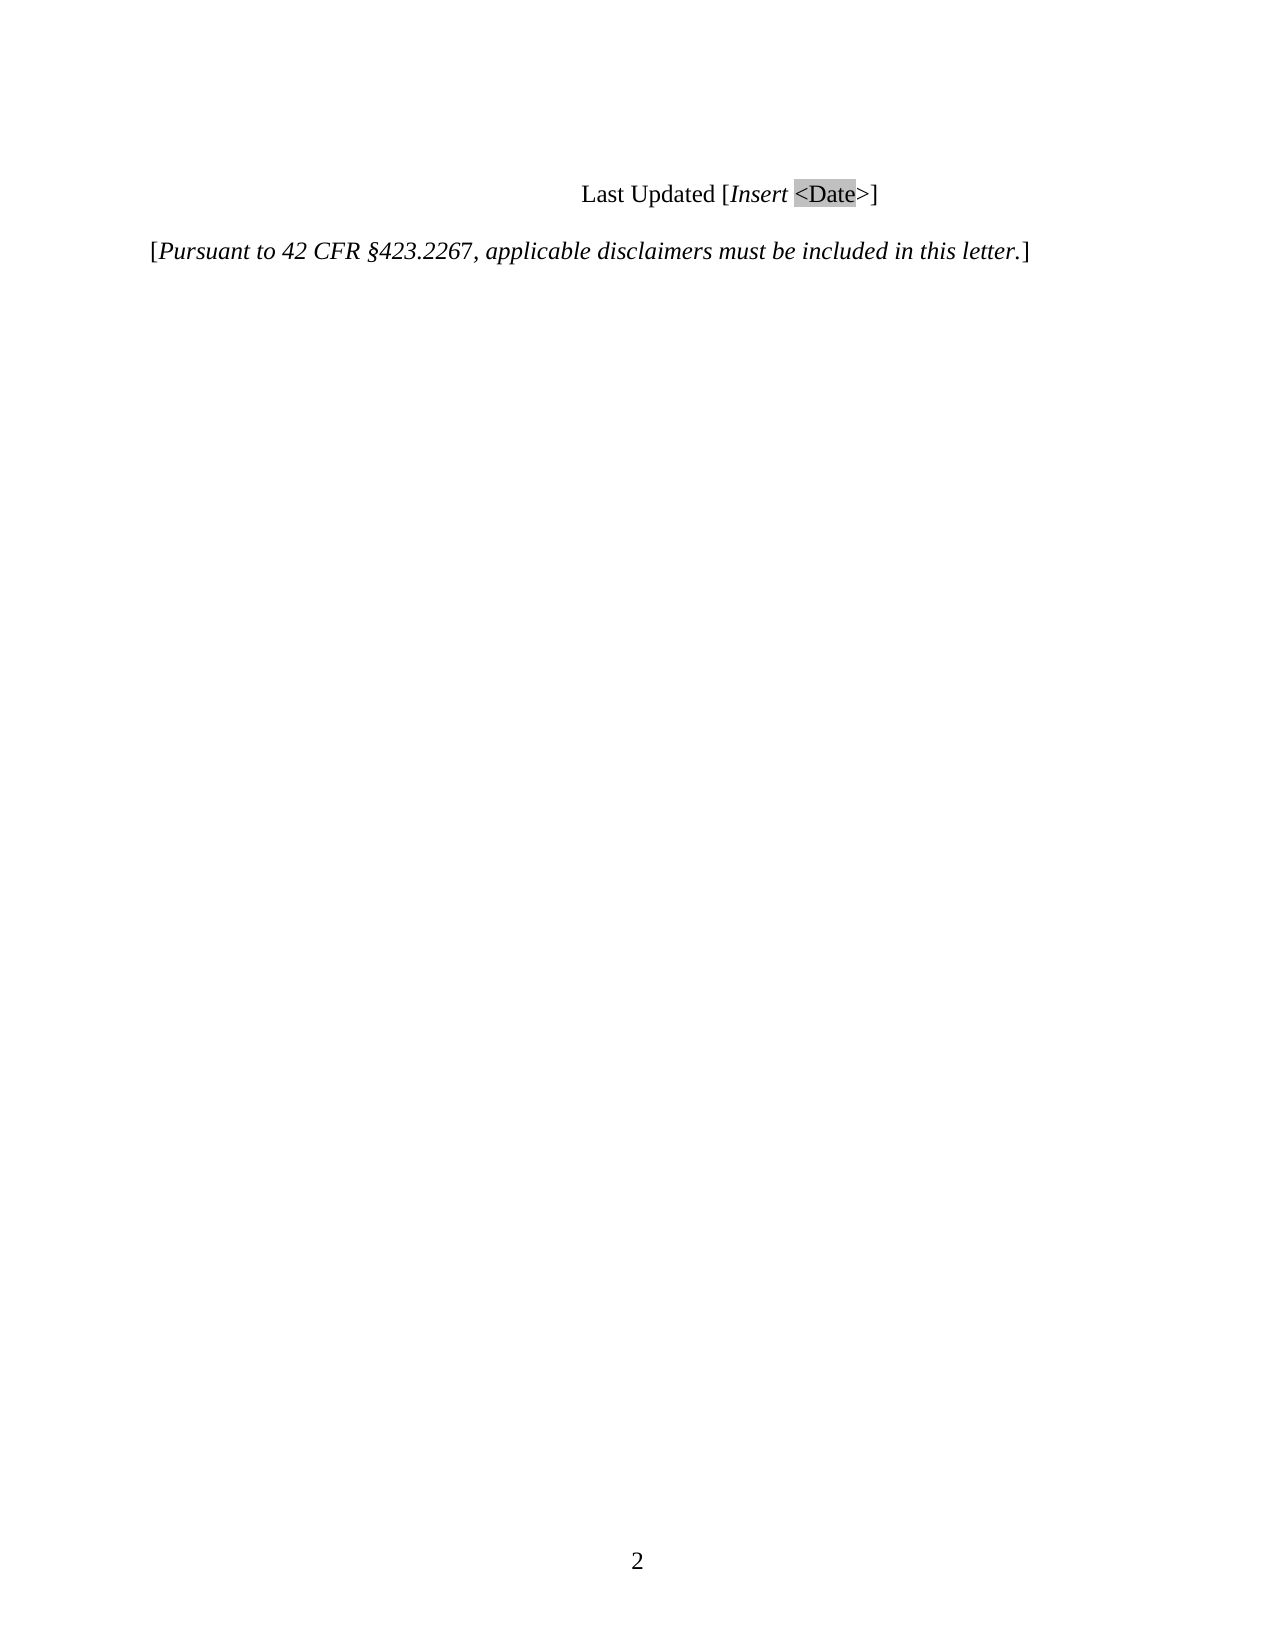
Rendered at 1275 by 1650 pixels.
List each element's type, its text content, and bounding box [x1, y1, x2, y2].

text Last Updated [Insert <Date>] [856, 179, 1125, 207]
text Last Updated [Insert <Date>] [581, 179, 794, 207]
text [Pursuant to 42 CFR §423.2267, applicable disclaimers must be included in this letter.] [150, 236, 1125, 265]
